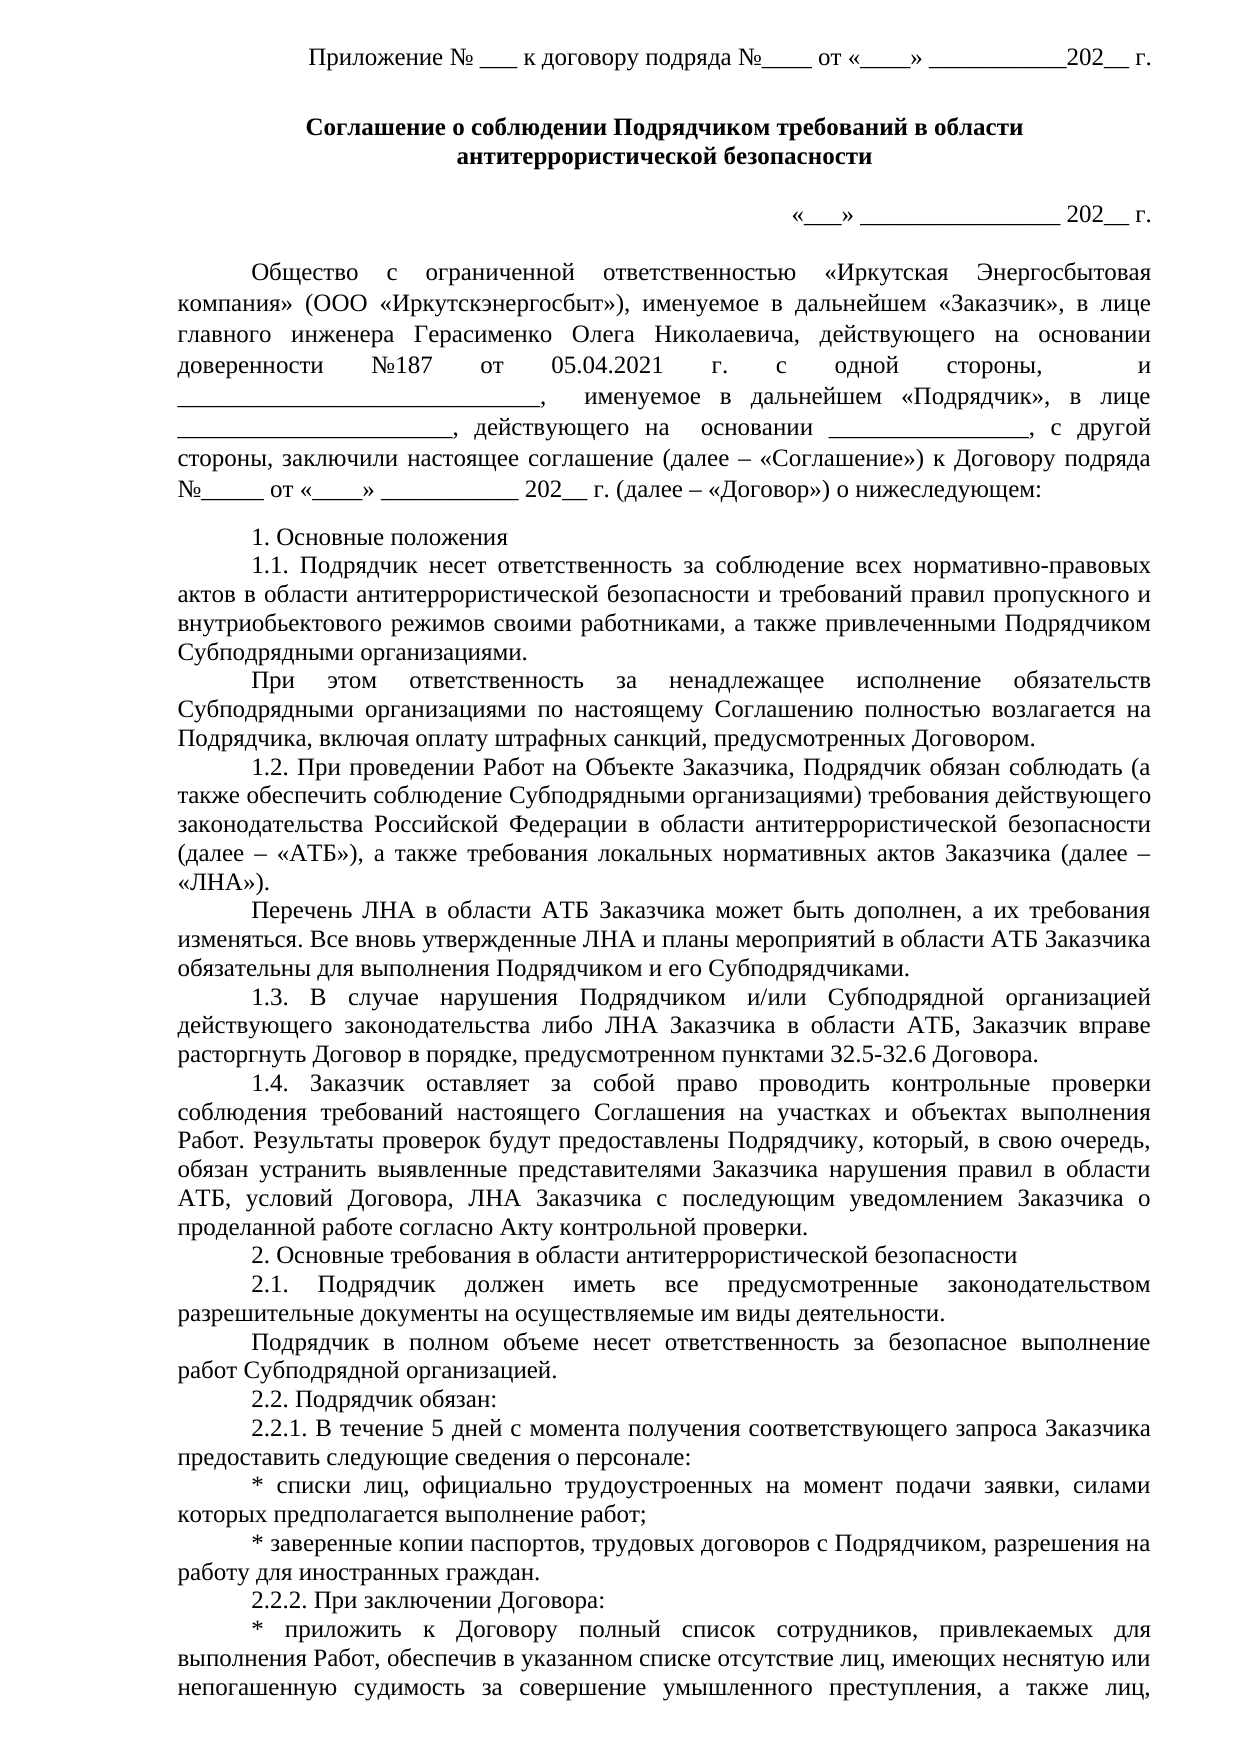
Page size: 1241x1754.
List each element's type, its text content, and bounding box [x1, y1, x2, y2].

text 1.1. Подрядчик несет ответственность за соблюдение всех нормативно-правовых актов в области антитеррористической безопасности и требований правил пропускного и внутриобьектового режимов своими работниками, а также привлеченными Подрядчиком Субподрядными организациями. [177, 550, 1152, 665]
text «___» ________________ 202__ г. [177, 199, 1152, 227]
list Соглашение о соблюдении Подрядчиком требований в области антитеррористической безопасности [177, 112, 1152, 169]
text 1.4. Заказчик оставляет за собой право проводить контрольные проверки соблюдения требований настоящего Соглашения на участках и объектах выполнения Работ. Результаты проверок будут предоставлены Подрядчику, который, в свою очередь, обязан устранить выявленные представителями Заказчика нарушения правил в области АТБ, условий Договора, ЛНА Заказчика с последующим уведомлением Заказчика о проделанной работе согласно Акту контрольной проверки. [177, 1068, 1152, 1240]
text Перечень ЛНА в области АТБ Заказчика может быть дополнен, а их требования изменяться. Все вновь утвержденные ЛНА и планы мероприятий в области АТБ Заказчика обязательны для выполнения Подрядчиком и его Субподрядчиками. [177, 895, 1152, 982]
text 1.3. В случае нарушения Подрядчиком и/или Субподрядной организацией действующего законодательства либо ЛНА Заказчика в области АТБ, Заказчик вправе расторгнуть Договор в порядке, предусмотренном пунктами 32.5-32.6 Договора. [177, 982, 1152, 1068]
text * списки лиц, официально трудоустроенных на момент подачи заявки, силами которых предполагается выполнение работ; [177, 1470, 1152, 1528]
text 1. Основные положения [177, 522, 1152, 550]
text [177, 1614, 1152, 1700]
text * заверенные копии паспортов, трудовых договоров с Подрядчиком, разрешения на работу для иностранных граждан. [177, 1528, 1152, 1585]
text При этом ответственность за ненадлежащее исполнение обязательств Субподрядными организациями по настоящему Соглашению полностью возлагается на Подрядчика, включая оплату штрафных санкций, предусмотренных Договором. [177, 665, 1152, 752]
text 2.2.2. При заключении Договора: [177, 1585, 1152, 1614]
text 2. Основные требования в области антитеррористической безопасности [177, 1240, 1152, 1269]
list Приложение № ___ к договору подряда №____ от «____» ___________202__ г. [177, 42, 1152, 99]
text 2.1. Подрядчик должен иметь все предусмотренные законодательством разрешительные документы на осуществляемые им виды деятельности. [177, 1269, 1152, 1327]
text 2.2. Подрядчик обязан: [177, 1384, 1152, 1413]
text 2.2.1. В течение 5 дней с момента получения соответствующего запроса Заказчика предоставить следующие сведения о персонале: [177, 1413, 1152, 1470]
text 1.2. При проведении Работ на Объекте Заказчика, Подрядчик обязан соблюдать (а также обеспечить соблюдение Субподрядными организациями) требования действующего законодательства Российской Федерации в области антитеррористической безопасности (далее – «АТБ»), а также требования локальных нормативных актов Заказчика (далее – «ЛНА»). [177, 752, 1152, 895]
text Подрядчик в полном объеме несет ответственность за безопасное выполнение работ Субподрядной организацией. [177, 1327, 1152, 1384]
text Общество с ограниченной ответственностью «Иркутская Энергосбытовая компания» (ООО «Иркутскэнергосбыт»), именуемое в дальнейшем «Заказчик», в лице главного инженера Герасименко Олега Николаевича, действующего на основании доверенности №187 от 05.04.2021 г. с одной стороны, и _____________________________, именуемое в дальнейшем «Подрядчик», в лице ______________________, действующего на основании ________________, с другой стороны, заключили настоящее соглашение (далее – «Соглашение») к Договору подряда №_____ от «____» ___________ 202__ г. (далее – «Договор») о нижеследующем: [177, 257, 1152, 503]
